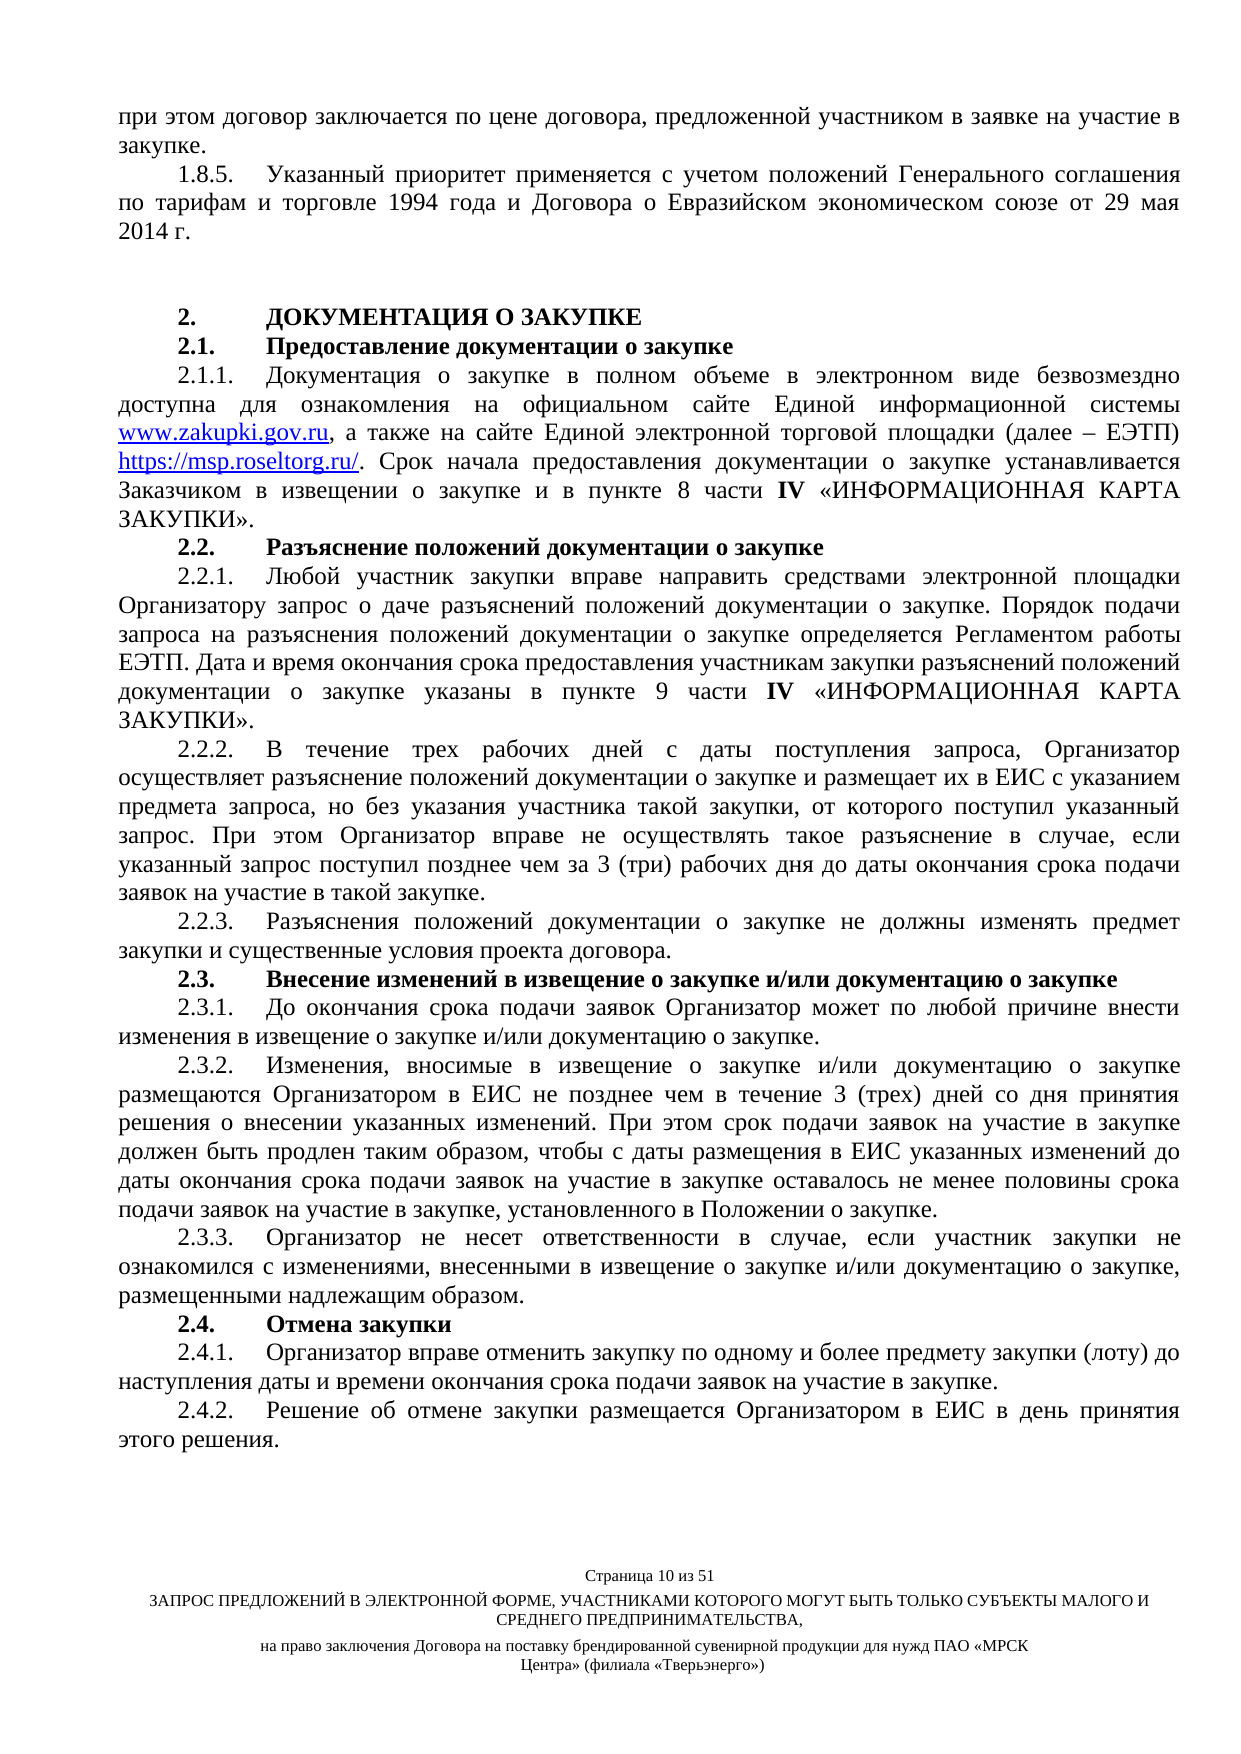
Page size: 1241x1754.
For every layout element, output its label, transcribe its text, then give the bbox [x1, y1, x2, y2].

subtitle В течение трех рабочих дней с даты поступления запроса, Организатор осуществляет разъяснение положений документации о закупке и размещает их в ЕИС с указанием предмета запроса, но без указания участника такой закупки, от которого поступил указанный запрос. При этом Организатор вправе не осуществлять такое разъяснение в случае, если указанный запрос поступил позднее чем за 3 (три) рабочих дня до даты окончания срока подачи заявок на участие в такой закупке. [118, 734, 1181, 906]
subtitle Организатор вправе отменить закупку по одному и более предмету закупки (лоту) до наступления даты и времени окончания срока подачи заявок на участие в закупке. [118, 1337, 1181, 1395]
subtitle Организатор не несет ответственности в случае, если участник закупки не ознакомился с изменениями, внесенными в извещение о закупке и/или документацию о закупке, размещенными надлежащим образом. [118, 1222, 1181, 1309]
subtitle Разъяснение положений документации о закупке [118, 532, 1181, 561]
subtitle ДОКУМЕНТАЦИЯ О ЗАКУПКЕ [118, 302, 1181, 331]
subtitle Решение об отмене закупки размещается Организатором в ЕИС в день принятия этого решения. [118, 1395, 1181, 1452]
subtitle Разъяснения положений документации о закупке не должны изменять предмет закупки и существенные условия проекта договора. [118, 906, 1181, 964]
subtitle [118, 101, 1181, 159]
subtitle Изменения, вносимые в извещение о закупке и/или документацию о закупке размещаются Организатором в ЕИС не позднее чем в течение 3 (трех) дней со дня принятия решения о внесении указанных изменений. При этом срок подачи заявок на участие в закупке должен быть продлен таким образом, чтобы с даты размещения в ЕИС указанных изменений до даты окончания срока подачи заявок на участие в закупке оставалось не менее половины срока подачи заявок на участие в закупке, установленного в Положении о закупке. [118, 1050, 1181, 1222]
subtitle Документация о закупке в полном объеме в электронном виде безвозмездно доступна для ознакомления на официальном сайте Единой информационной системы www.zakupki.gov.ru, а также на сайте Единой электронной торговой площадки (далее – ЕЭТП) https://msp.roseltorg.ru/. Срок начала предоставления документации о закупке устанавливается Заказчиком в извещении о закупке и в пункте 8 части IV «ИНФОРМАЦИОННАЯ КАРТА ЗАКУПКИ». [118, 360, 1181, 532]
subtitle Внесение изменений в извещение о закупке и/или документацию о закупке [118, 964, 1181, 992]
subtitle Отмена закупки [118, 1309, 1181, 1337]
subtitle Указанный приоритет применяется с учетом положений Генерального соглашения по тарифам и торговле 1994 года и Договора о Евразийском экономическом союзе от 29 мая 2014 г. [118, 159, 1181, 245]
subtitle Предоставление документации о закупке [118, 331, 1181, 360]
subtitle До окончания срока подачи заявок Организатор может по любой причине внести изменения в извещение о закупке и/или документацию о закупке. [118, 992, 1181, 1050]
subtitle Любой участник закупки вправе направить средствами электронной площадки Организатору запрос о даче разъяснений положений документации о закупке. Порядок подачи запроса на разъяснения положений документации о закупке определяется Регламентом работы ЕЭТП. Дата и время окончания срока предоставления участникам закупки разъяснений положений документации о закупке указаны в пункте 9 части IV «ИНФОРМАЦИОННАЯ КАРТА ЗАКУПКИ». [118, 561, 1181, 734]
